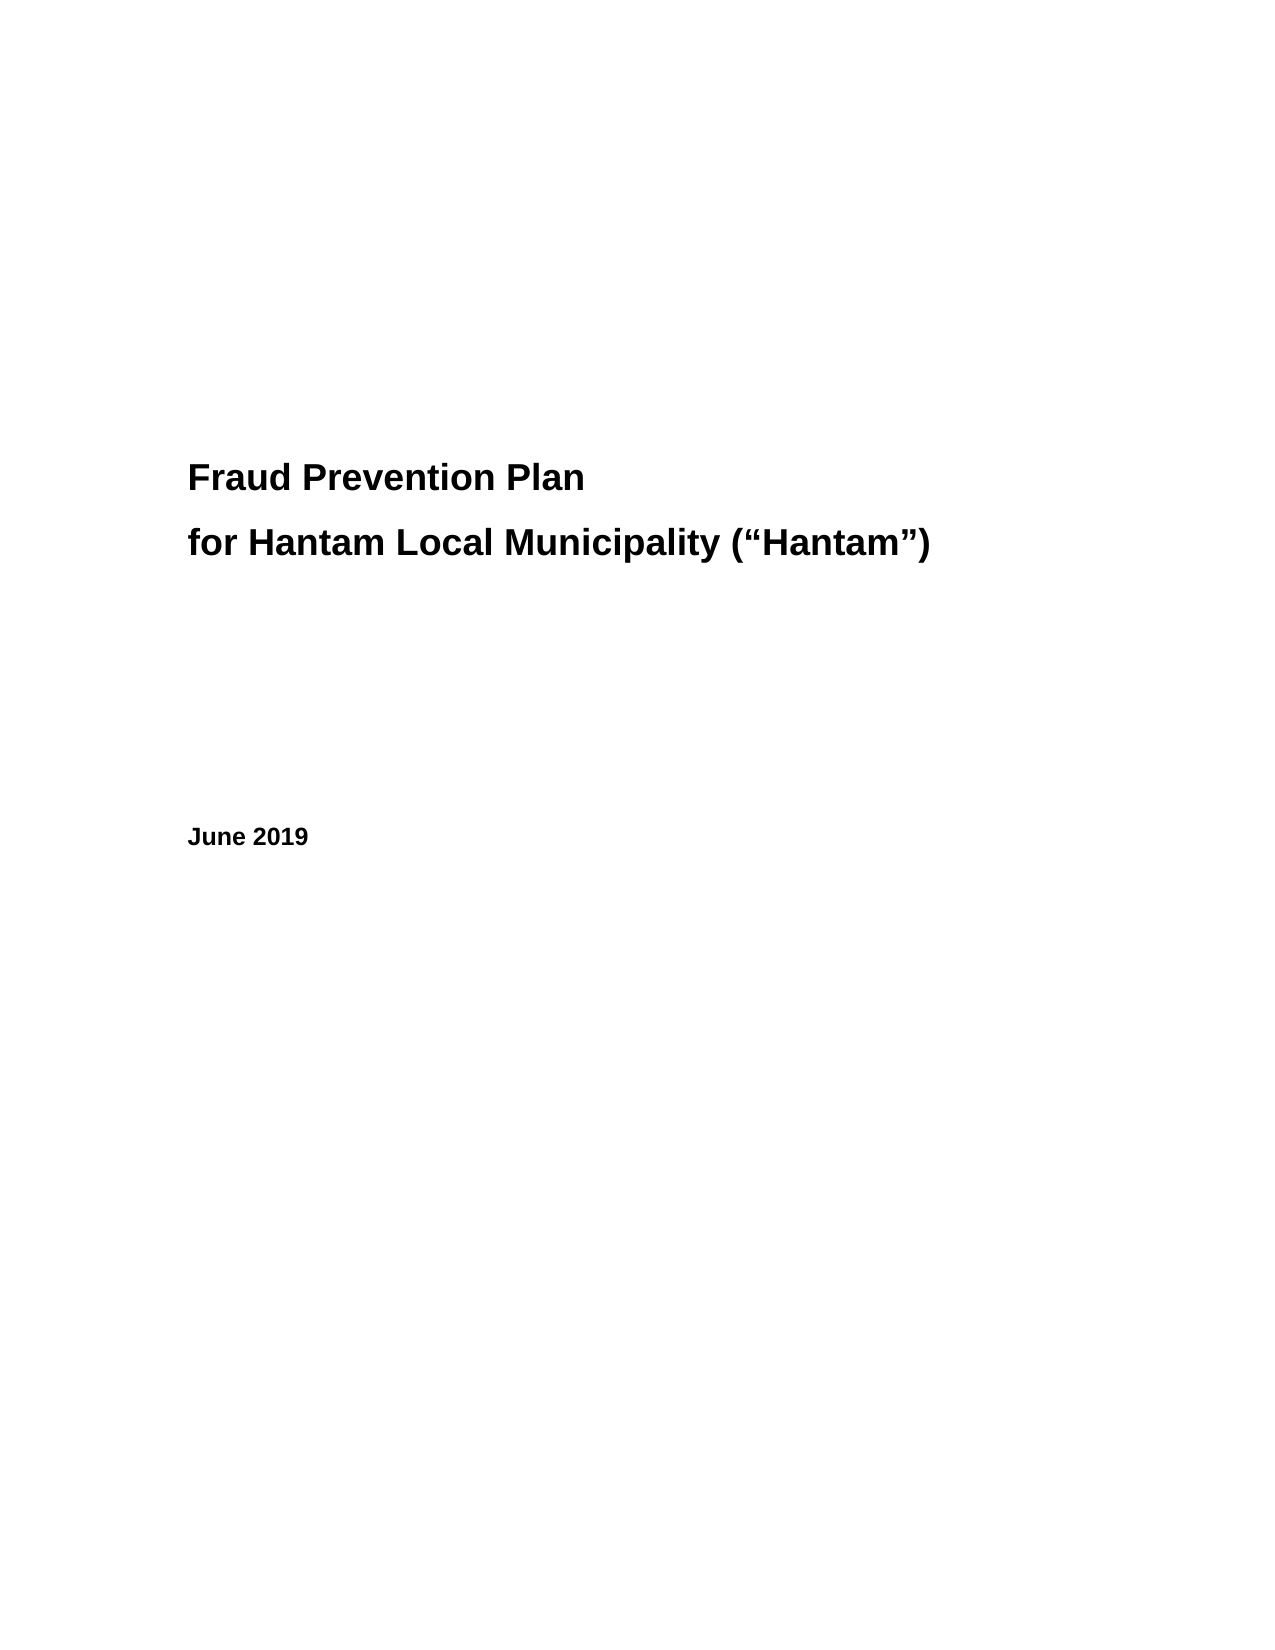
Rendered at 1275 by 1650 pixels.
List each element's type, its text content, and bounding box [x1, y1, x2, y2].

text for Hantam Local Municipality (“Hantam”) [187, 520, 1100, 563]
text Fraud Prevention Plan [187, 455, 1100, 498]
text June 2019 [187, 822, 1100, 851]
